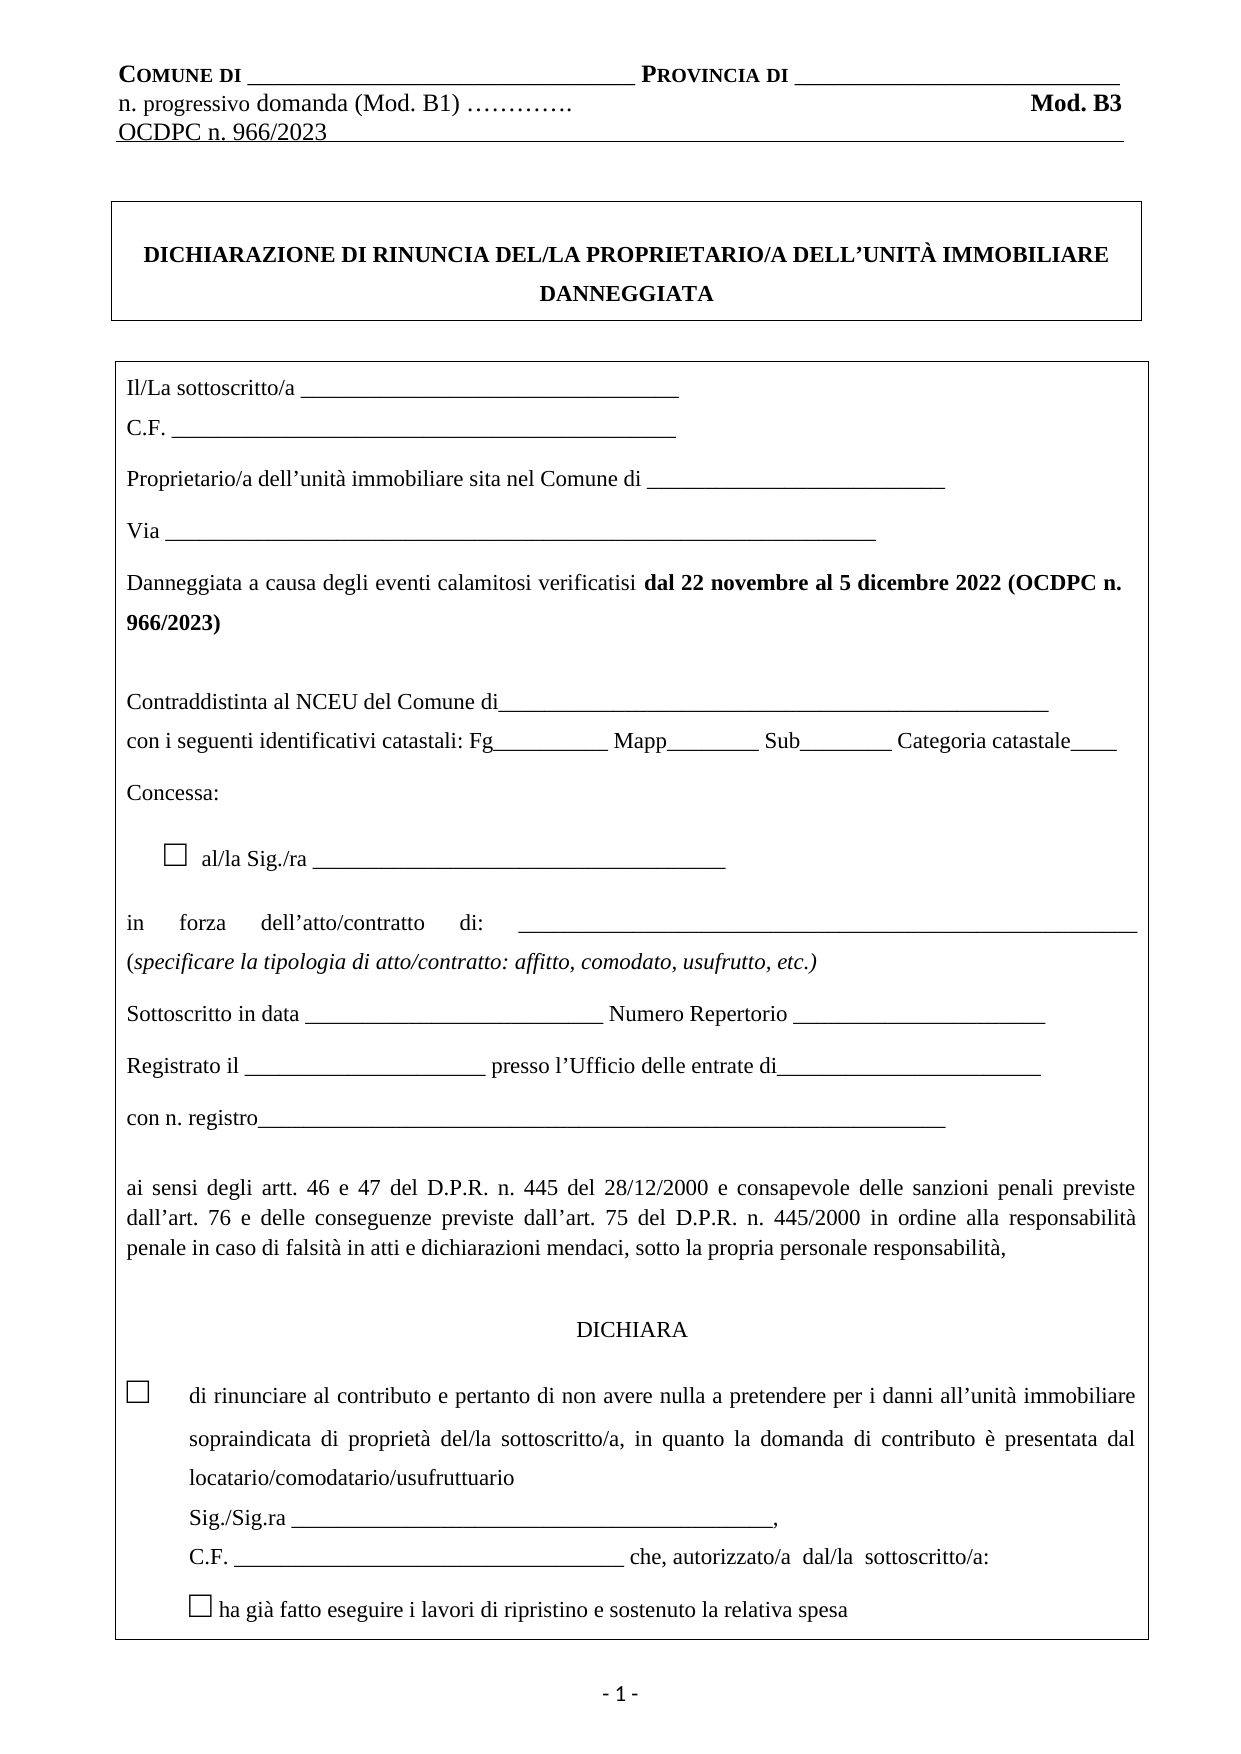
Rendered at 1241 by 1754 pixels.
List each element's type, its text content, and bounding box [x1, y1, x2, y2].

table_header DICHIARAZIONE DI RINUNCIA DEL/LA PROPRIETARIO/A DELL’UNITÀ IMMOBILIARE DANNEGGIATA [112, 202, 1141, 320]
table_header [116, 362, 1148, 1639]
